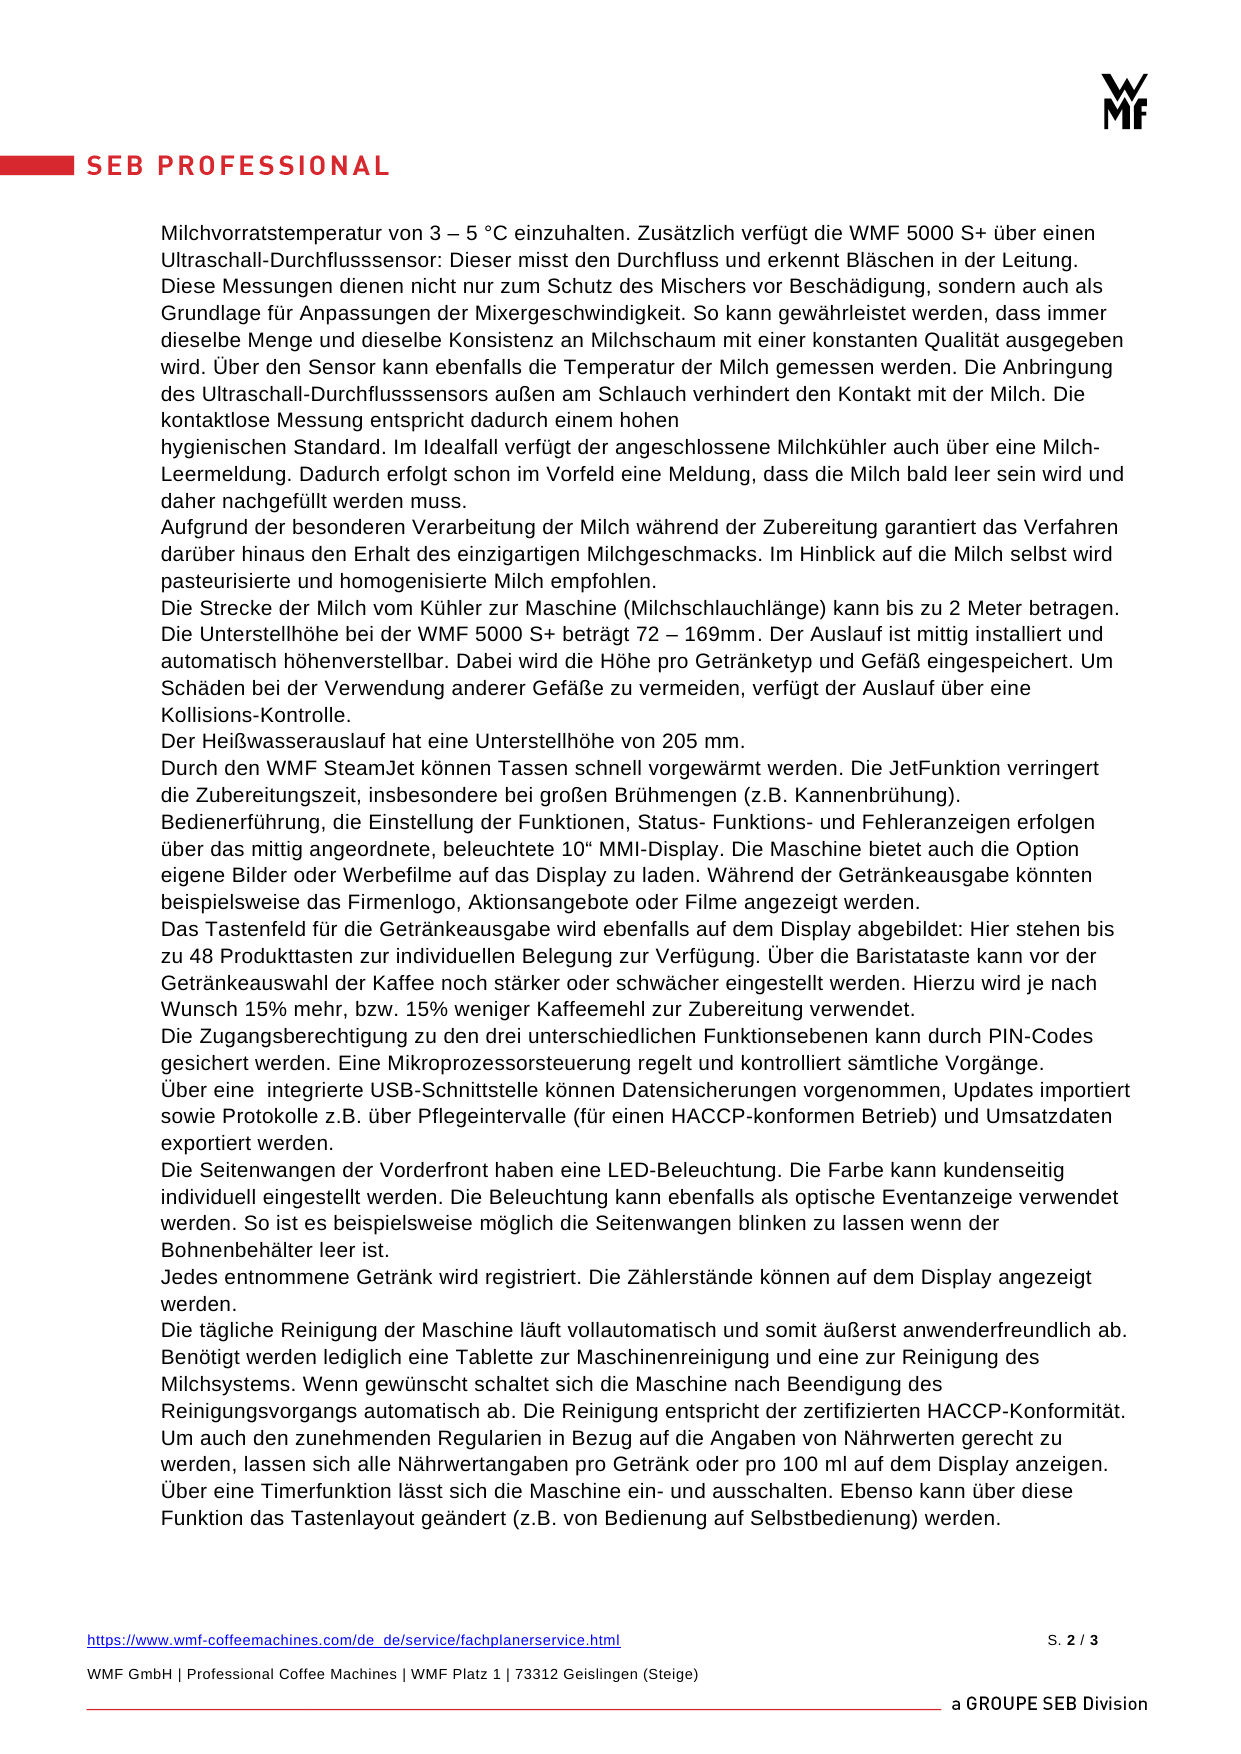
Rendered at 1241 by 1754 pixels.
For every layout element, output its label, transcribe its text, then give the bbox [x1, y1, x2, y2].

text Der Heißwasserauslauf hat eine Unterstellhöhe von 205 mm. [161, 727, 1136, 753]
text Die Seitenwangen der Vorderfront haben eine LED-Beleuchtung. Die Farbe kann kundenseitig individuell eingestellt werden. Die Beleuchtung kann ebenfalls als optische Eventanzeige verwendet werden. So ist es beispielsweise möglich die Seitenwangen blinken zu lassen wenn der Bohnenbehälter leer ist. [161, 1155, 1136, 1262]
text Jedes entnommene Getränk wird registriert. Die Zählerstände können auf dem Display angezeigt werden. [161, 1262, 1136, 1316]
text hygienischen Standard. Im Idealfall verfügt der angeschlossene Milchkühler auch über eine Milch-Leermeldung. Dadurch erfolgt schon im Vorfeld eine Meldung, dass die Milch bald leer sein wird und daher nachgefüllt werden muss. [161, 432, 1136, 512]
picture [0, 1688, 1235, 1754]
text Durch den WMF SteamJet können Tassen schnell vorgewärmt werden. Die JetFunktion verringert die Zubereitungszeit, insbesondere bei großen Brühmengen (z.B. Kannenbrühung). [161, 753, 1136, 807]
text Milchvorratstemperatur von 3 – 5 °C einzuhalten. Zusätzlich verfügt die WMF 5000 S+ über einen Ultraschall-Durchflusssensor: Dieser misst den Durchfluss und erkennt Bläschen in der Leitung. Diese Messungen dienen nicht nur zum Schutz des Mischers vor Beschädigung, sondern auch als Grundlage für Anpassungen der Mixergeschwindigkeit. So kann gewährleistet werden, dass immer dieselbe Menge und dieselbe Konsistenz an Milchschaum mit einer konstanten Qualität ausgegeben wird. Über den Sensor kann ebenfalls die Temperatur der Milch gemessen werden. Die Anbringung des Ultraschall-Durchflusssensors außen am Schlauch verhindert den Kontakt mit der Milch. Die kontaktlose Messung entspricht dadurch einem hohen [161, 218, 1136, 432]
text Bedienerführung, die Einstellung der Funktionen, Status- Funktions- und Fehleranzeigen erfolgen über das mittig angeordnete, beleuchtete 10“ MMI-Display. Die Maschine bietet auch die Option eigene Bilder oder Werbefilme auf das Display zu laden. Während der Getränkeausgabe könnten beispielsweise das Firmenlogo, Aktionsangebote oder Filme angezeigt werden. [161, 807, 1136, 914]
text Die Zugangsberechtigung zu den drei unterschiedlichen Funktionsebenen kann durch PIN-Codes gesichert werden. Eine Mikroprozessorsteuerung regelt und kontrolliert sämtliche Vorgänge. [161, 1021, 1136, 1074]
text Aufgrund der besonderen Verarbeitung der Milch während der Zubereitung garantiert das Verfahren darüber hinaus den Erhalt des einzigartigen Milchgeschmacks. Im Hinblick auf die Milch selbst wird pasteurisierte und homogenisierte Milch empfohlen. Die Strecke der Milch vom Kühler zur Maschine (Milchschlauchlänge) kann bis zu 2 Meter betragen. [161, 512, 1136, 619]
text Die Unterstellhöhe bei der WMF 5000 S+ beträgt 72 – 169mm. Der Auslauf ist mittig installiert und automatisch höhenverstellbar. Dabei wird die Höhe pro Getränketyp und Gefäß eingespeichert. Um Schäden bei der Verwendung anderer Gefäße zu vermeiden, verfügt der Auslauf über eine Kollisions-Kontrolle. [161, 619, 1136, 727]
text Über eine Timerfunktion lässt sich die Maschine ein- und ausschalten. Ebenso kann über diese Funktion das Tastenlayout geändert (z.B. von Bedienung auf Selbstbedienung) werden. [161, 1476, 1136, 1530]
picture [0, 3, 1236, 187]
text Die tägliche Reinigung der Maschine läuft vollautomatisch und somit äußerst anwenderfreundlich ab. Benötigt werden lediglich eine Tablette zur Maschinenreinigung und eine zur Reinigung des Milchsystems. Wenn gewünscht schaltet sich die Maschine nach Beendigung des Reinigungsvorgangs automatisch ab. Die Reinigung entspricht der zertifizierten HACCP-Konformität. [161, 1316, 1136, 1423]
text Das Tastenfeld für die Getränkeausgabe wird ebenfalls auf dem Display abgebildet: Hier stehen bis zu 48 Produkttasten zur individuellen Belegung zur Verfügung. Über die Baristataste kann vor der Getränkeauswahl der Kaffee noch stärker oder schwächer eingestellt werden. Hierzu wird je nach Wunsch 15% mehr, bzw. 15% weniger Kaffeemehl zur Zubereitung verwendet. [161, 914, 1136, 1021]
text Über eine integrierte USB-Schnittstelle können Datensicherungen vorgenommen, Updates importiert sowie Protokolle z.B. über Pflegeintervalle (für einen HACCP-konformen Betrieb) und Umsatzdaten exportiert werden. [161, 1074, 1136, 1155]
text Um auch den zunehmenden Regularien in Bezug auf die Angaben von Nährwerten gerecht zu werden, lassen sich alle Nährwertangaben pro Getränk oder pro 100 ml auf dem Display anzeigen. [161, 1423, 1136, 1476]
